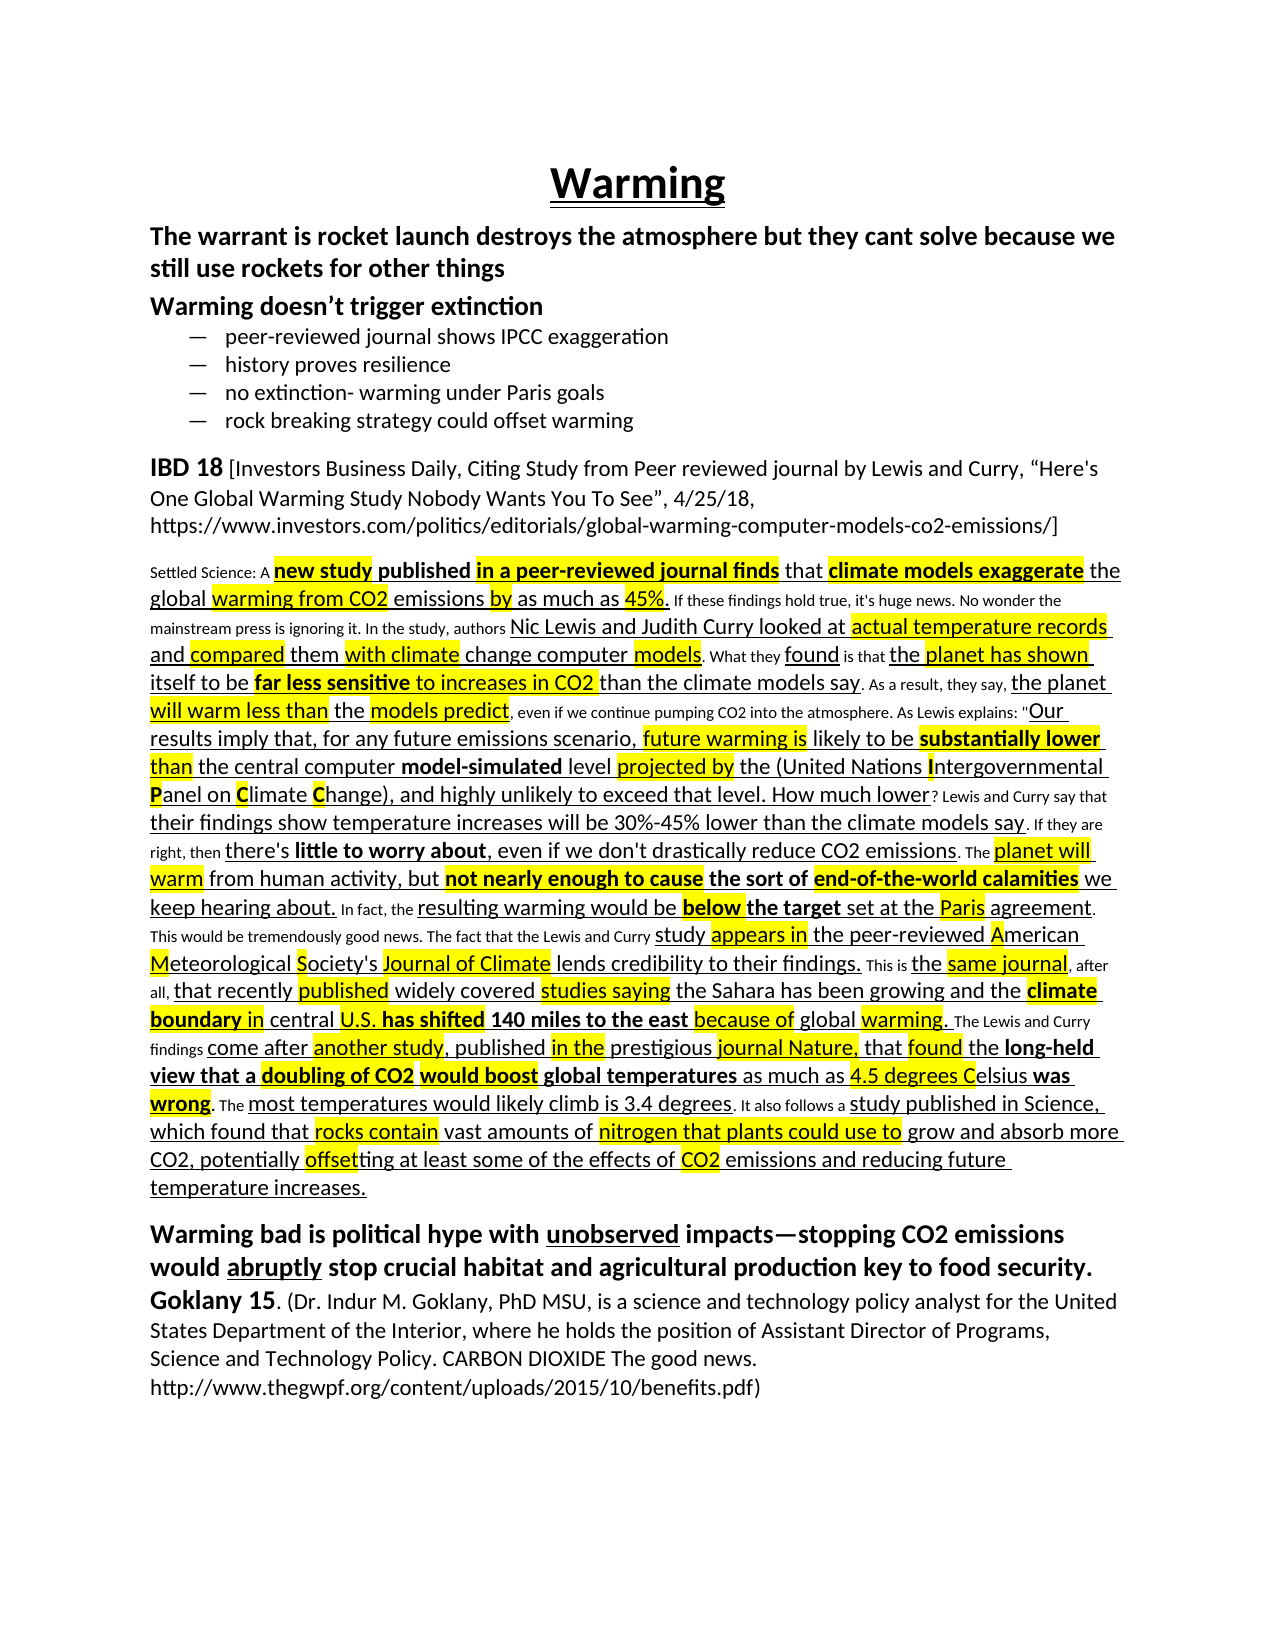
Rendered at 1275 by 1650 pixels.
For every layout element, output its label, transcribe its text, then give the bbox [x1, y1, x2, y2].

list rock breaking strategy could offset warming [187, 406, 1125, 434]
subtitle The warrant is rocket launch destroys the atmosphere but they cant solve because we still use rockets for other things [150, 219, 1125, 285]
subtitle Warming bad is political hype with unobserved impacts—stopping CO2 emissions would abruptly stop crucial habitat and agricultural production key to food security. [150, 1217, 1125, 1283]
subtitle Warming [150, 154, 1125, 210]
text Settled Science: A new study published in a peer-reviewed journal finds that climate models exaggerate the global warming from CO2 emissions by as much as 45%. If these findings hold true, it's huge news. No wonder the mainstream press is ignoring it. In the study, authors Nic Lewis and Judith Curry looked at actual temperature records and compared them with climate change computer models. What they found is that the planet has shown itself to be far less sensitive to increases in CO2 than the climate models say. As a result, they say, the planet will warm less than the models predict, even if we continue pumping CO2 into the atmosphere. As Lewis explains: "Our results imply that, for any future emissions scenario, future warming is likely to be substantially lower than the central computer model-simulated level projected by the (United Nations Intergovernmental Panel on Climate Change), and highly unlikely to exceed that level. How much lower? Lewis and Curry say that their findings show temperature increases will be 30%-45% lower than the climate models say. If they are right, then there's little to worry about, even if we don't drastically reduce CO2 emissions. The planet will warm from human activity, but not nearly enough to cause the sort of end-of-the-world calamities we keep hearing about. In fact, the resulting warming would be below the target set at the Paris agreement. This would be tremendously good news. The fact that the Lewis and Curry study appears in the peer-reviewed American Meteorological Society's Journal of Climate lends credibility to their findings. This is the same journal, after all, that recently published widely covered studies saying the Sahara has been growing and the climate boundary in central U.S. has shifted 140 miles to the east because of global warming. The Lewis and Curry findings come after another study, published in the prestigious journal Nature, that found the long-held view that a doubling of CO2 would boost global temperatures as much as 4.5 degrees Celsius was wrong. The most temperatures would likely climb is 3.4 degrees. It also follows a study published in Science, which found that rocks contain vast amounts of nitrogen that plants could use to grow and absorb more CO2, potentially offsetting at least some of the effects of CO2 emissions and reducing future temperature increases. [150, 556, 1125, 1201]
text IBD 18 [Investors Business Daily, Citing Study from Peer reviewed journal by Lewis and Curry, “Here's One Global Warming Study Nobody Wants You To See”, 4/25/18, https://www.investors.com/politics/editorials/global-warming-computer-models-co2-emissions/] [150, 451, 1125, 540]
list history proves resilience [187, 350, 1125, 378]
text Goklany 15. (Dr. Indur M. Goklany, PhD MSU, is a science and technology policy analyst for the United States Department of the Interior, where he holds the position of Assistant Director of Programs, Science and Technology Policy. CARBON DIOXIDE The good news. http://www.thegwpf.org/content/uploads/2015/10/benefits.pdf) [150, 1283, 1125, 1401]
list no extinction- warming under Paris goals [187, 378, 1125, 406]
subtitle Warming doesn’t trigger extinction [150, 289, 1125, 322]
list peer-reviewed journal shows IPCC exaggeration [187, 322, 1125, 350]
